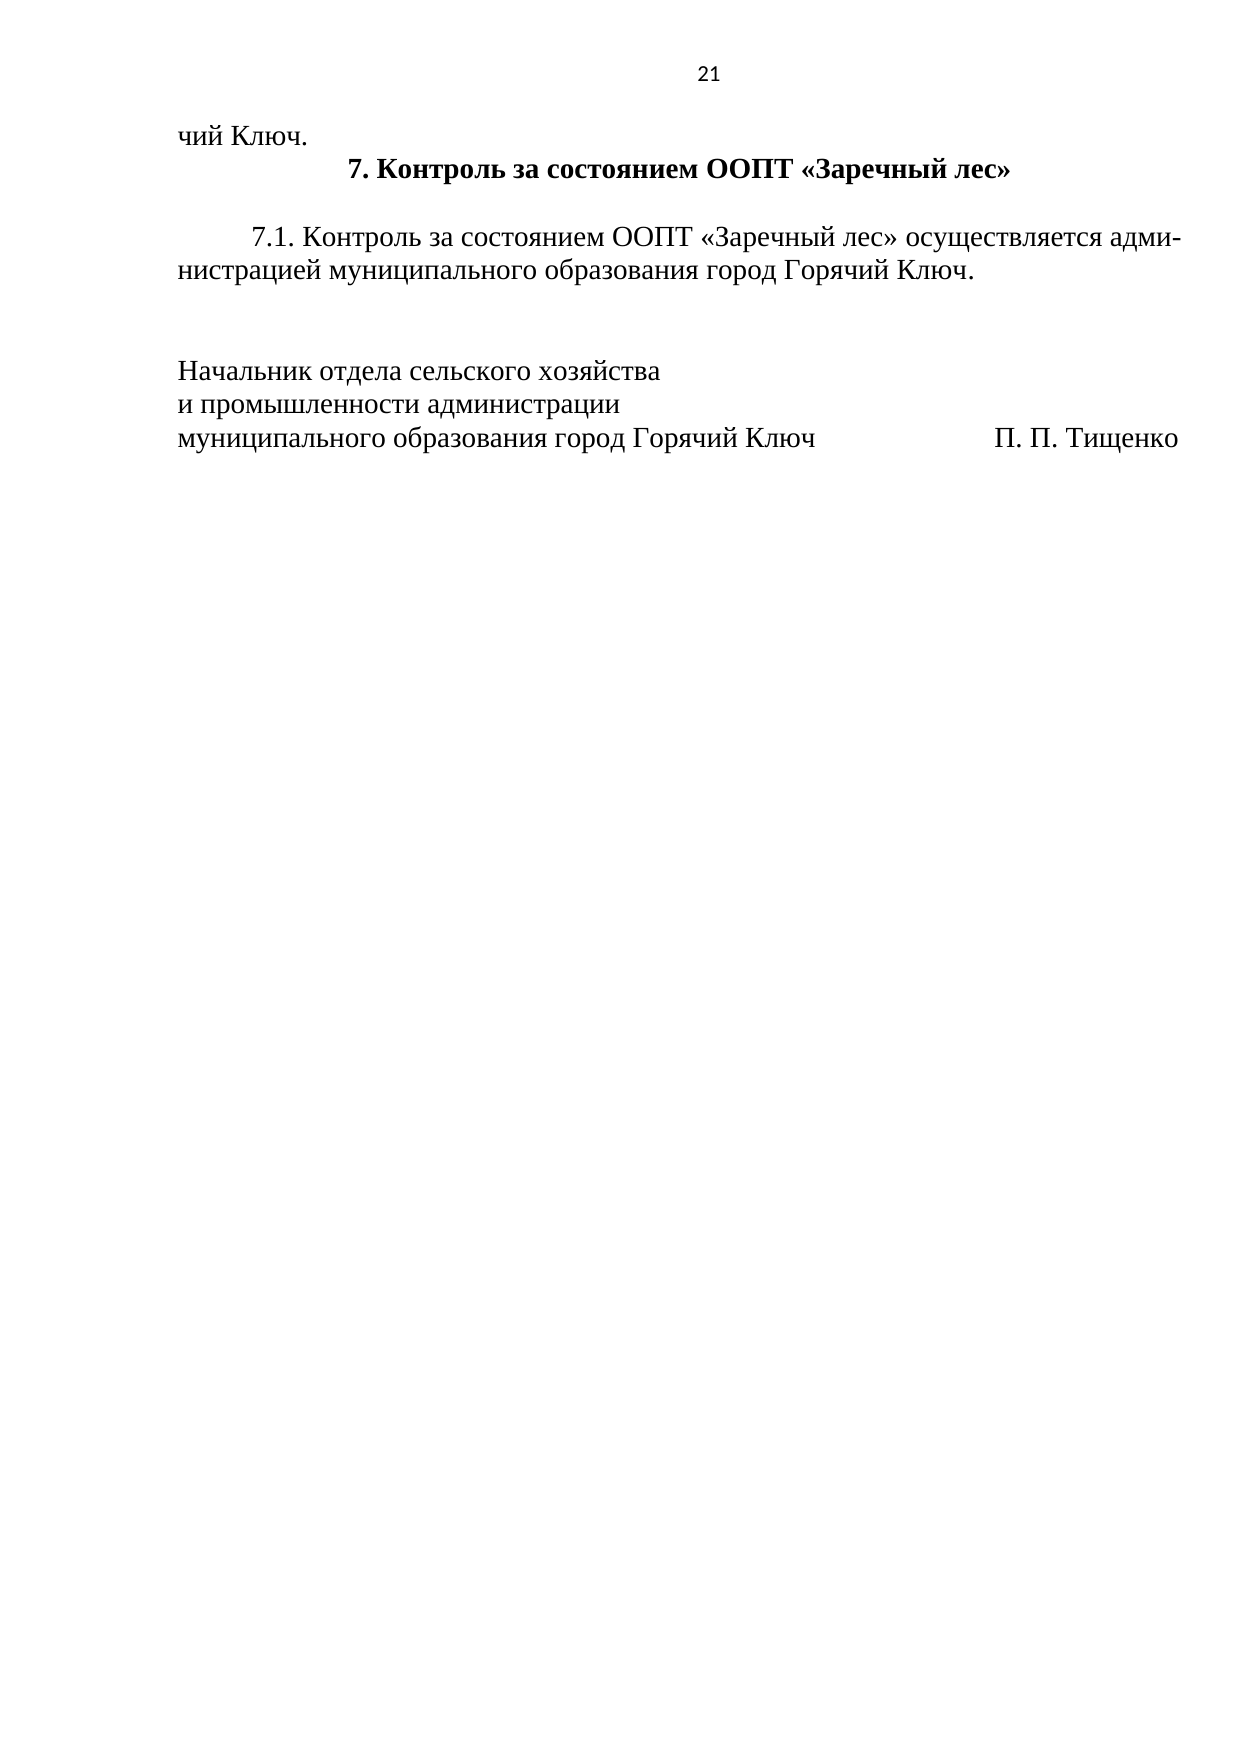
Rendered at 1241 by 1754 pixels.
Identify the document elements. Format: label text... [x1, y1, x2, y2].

text и промышленности администрации [177, 386, 1181, 420]
text Начальник отдела сельского хозяйства [177, 353, 1181, 386]
text муниципального образования город Горячий Ключ П. П. Тищенко [177, 420, 1181, 453]
text 7. Контроль за состоянием ООПТ «Заречный лес» [177, 152, 1181, 185]
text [177, 118, 1181, 152]
text 7.1. Контроль за состоянием ООПТ «Заречный лес» осуществляется администрацией муниципального образования город Горячий Ключ. [177, 219, 1181, 286]
